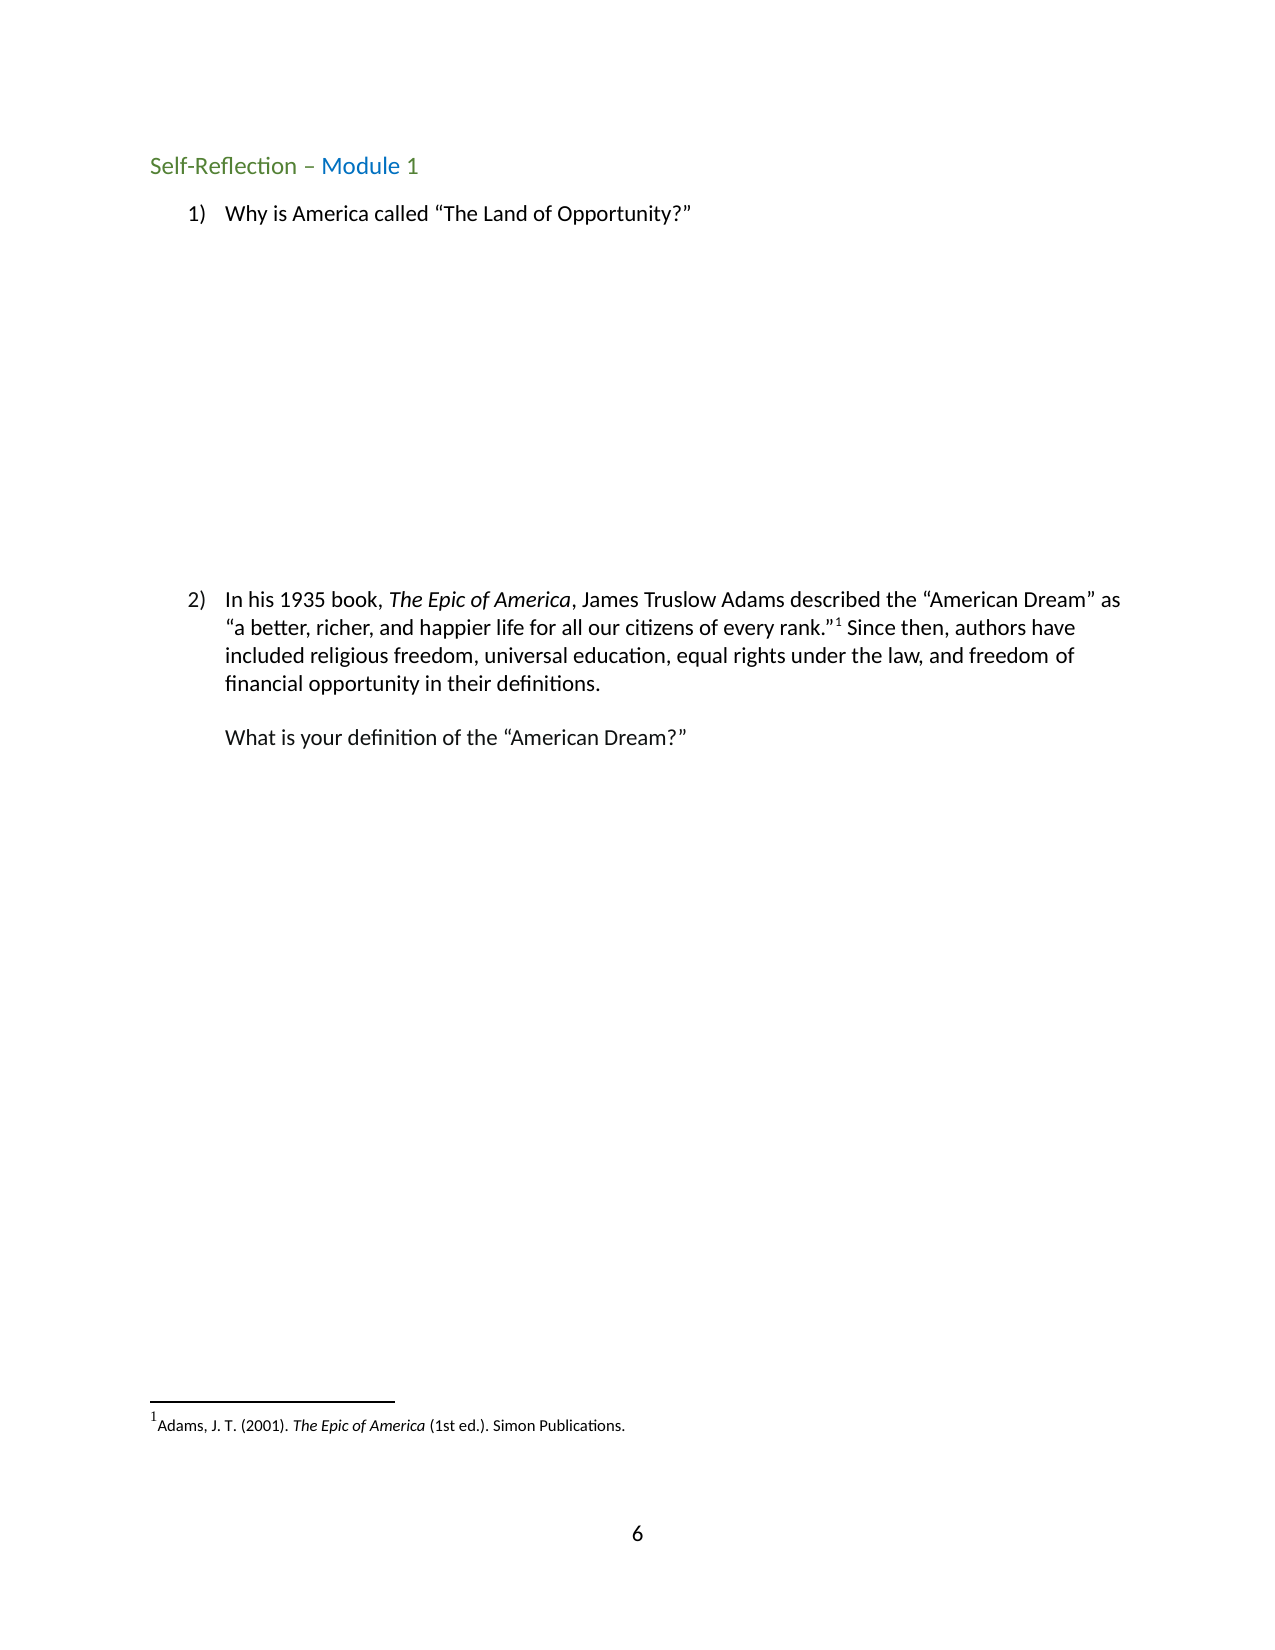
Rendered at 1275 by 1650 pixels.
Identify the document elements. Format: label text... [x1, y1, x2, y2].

text Self-Reflection – Module 1 [150, 150, 1125, 181]
list Why is America called “The Land of Opportunity?” [187, 199, 1125, 228]
subtitle What is your definition of the “American Dream?” [187, 723, 1125, 751]
subtitle In his 1935 book, The Epic of America, James Truslow Adams described the “American Dream” as “a better, richer, and happier life for all our citizens of every rank.” Since then, authors have included religious freedom, universal education, equal rights under the law, and freedom of financial opportunity in their definitions. [187, 586, 1125, 698]
